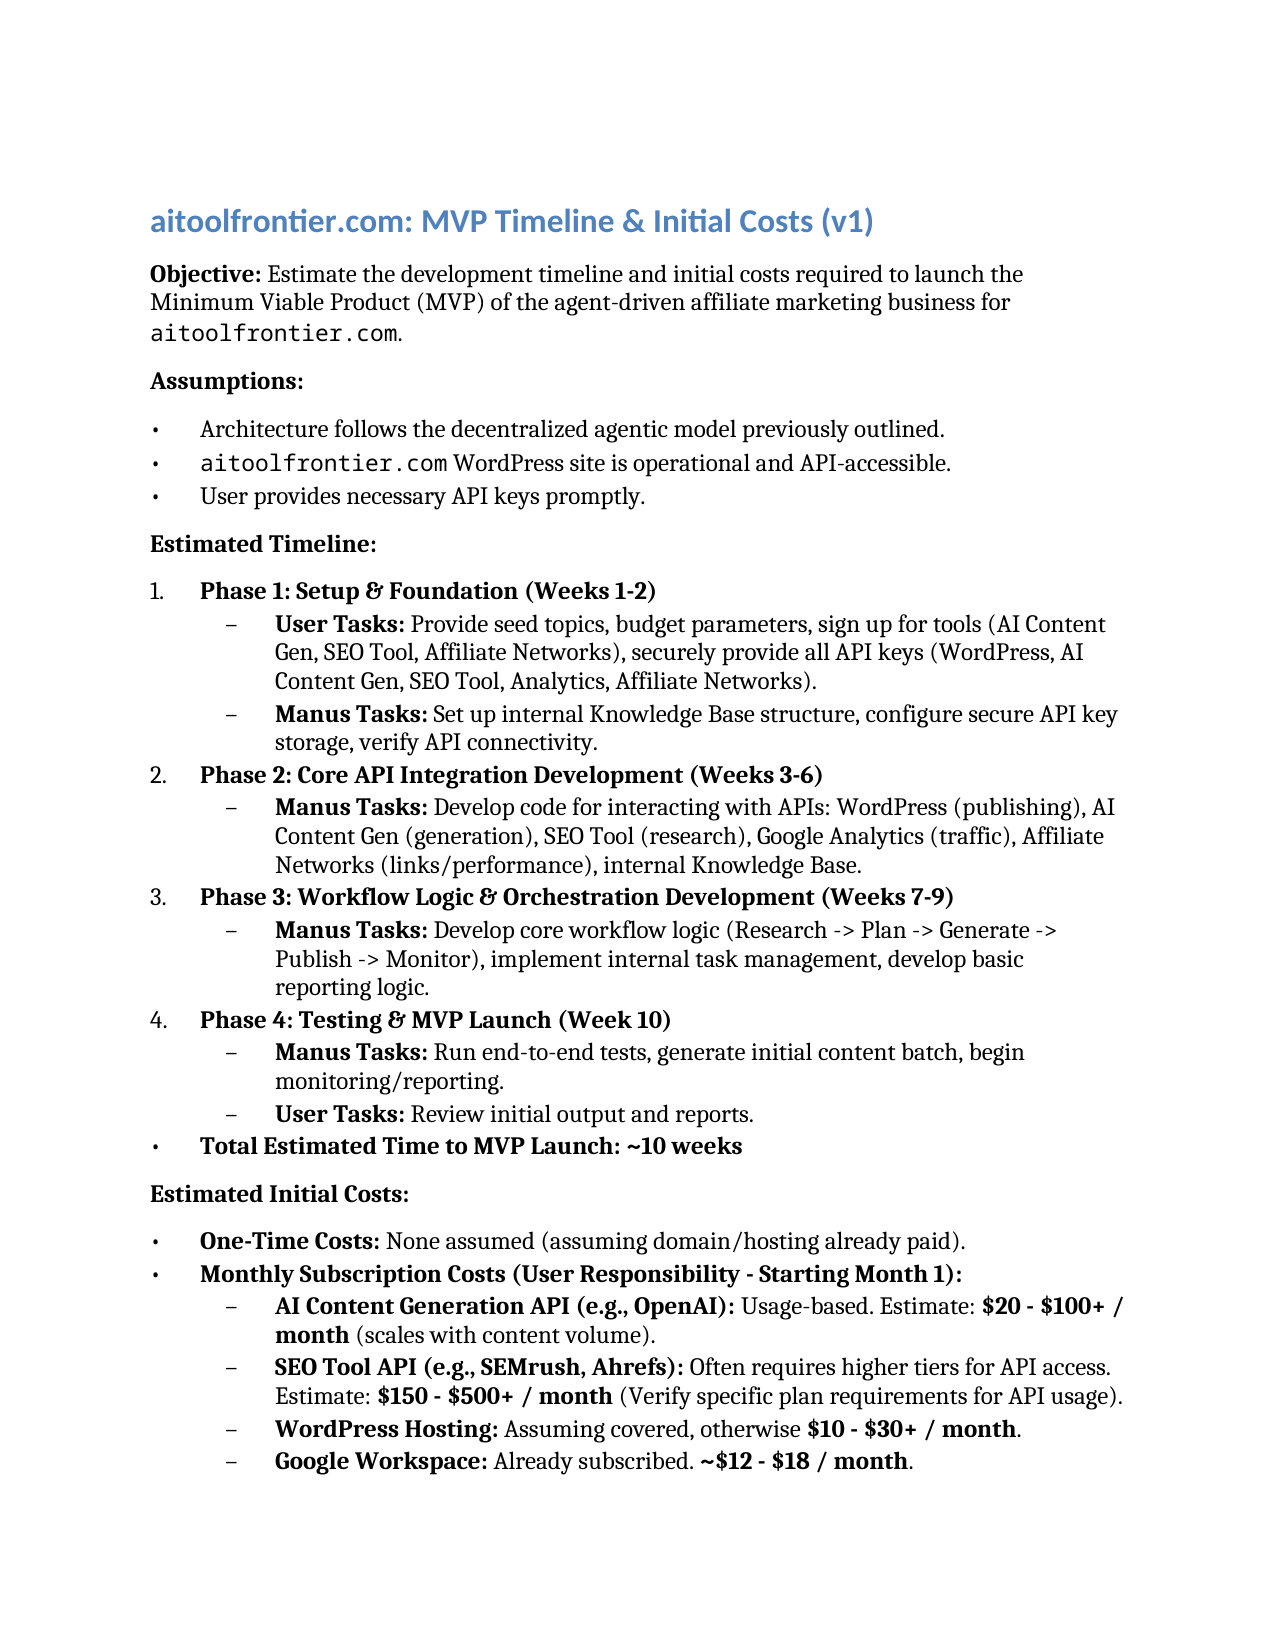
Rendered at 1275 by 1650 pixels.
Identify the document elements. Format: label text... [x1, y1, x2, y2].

list Monthly Subscription Costs (User Responsibility - Starting Month 1): [150, 1259, 1125, 1288]
list Phase 3: Workflow Logic & Orchestration Development (Weeks 7-9) [150, 883, 1125, 912]
list Phase 2: Core API Integration Development (Weeks 3-6) [150, 761, 1125, 789]
text Estimated Initial Costs: [150, 1179, 1125, 1208]
list Manus Tasks: Set up internal Knowledge Base structure, configure secure API key storage, verify API connectivity. [225, 699, 1125, 757]
list Phase 1: Setup & Foundation (Weeks 1-2) [150, 577, 1125, 606]
text Estimated Timeline: [150, 529, 1125, 558]
list Architecture follows the decentralized agentic model previously outlined. [150, 414, 1125, 443]
list WordPress Hosting: Assuming covered, otherwise $10 - $30+ / month. [225, 1414, 1125, 1443]
list Total Estimated Time to MVP Launch: ~10 weeks [150, 1132, 1125, 1161]
list User Tasks: Provide seed topics, budget parameters, sign up for tools (AI Content Gen, SEO Tool, Affiliate Networks), securely provide all API keys (WordPress, AI Content Gen, SEO Tool, Analytics, Affiliate Networks). [225, 609, 1125, 696]
list AI Content Generation API (e.g., OpenAI): Usage-based. Estimate: $20 - $100+ / month (scales with content volume). [225, 1292, 1125, 1349]
text Assumptions: [150, 367, 1125, 396]
list Manus Tasks: Develop core workflow logic (Research -> Plan -> Generate -> Publish -> Monitor), implement internal task management, develop basic reporting logic. [225, 916, 1125, 1002]
text Objective: Estimate the development timeline and initial costs required to launch the Minimum Viable Product (MVP) of the agent-driven affiliate marketing business for aitoolfrontier.com. [150, 259, 1125, 348]
list Manus Tasks: Develop code for interacting with APIs: WordPress (publishing), AI Content Gen (generation), SEO Tool (research), Google Analytics (traffic), Affiliate Networks (links/performance), internal Knowledge Base. [225, 793, 1125, 879]
list Google Workspace: Already subscribed. ~$12 - $18 / month. [225, 1447, 1125, 1476]
list User provides necessary API keys promptly. [150, 482, 1125, 511]
list SEO Tool API (e.g., SEMrush, Ahrefs): Often requires higher tiers for API access. Estimate: $150 - $500+ / month (Verify specific plan requirements for API usage). [225, 1353, 1125, 1411]
list User Tasks: Review initial output and reports. [225, 1099, 1125, 1128]
subtitle aitoolfrontier.com: MVP Timeline & Initial Costs (v1) [150, 200, 1125, 241]
list aitoolfrontier.com WordPress site is operational and API-accessible. [150, 447, 1125, 478]
list One-Time Costs: None assumed (assuming domain/hosting already paid). [150, 1227, 1125, 1256]
list Manus Tasks: Run end-to-end tests, generate initial content batch, begin monitoring/reporting. [225, 1038, 1125, 1096]
list Phase 4: Testing & MVP Launch (Week 10) [150, 1006, 1125, 1034]
